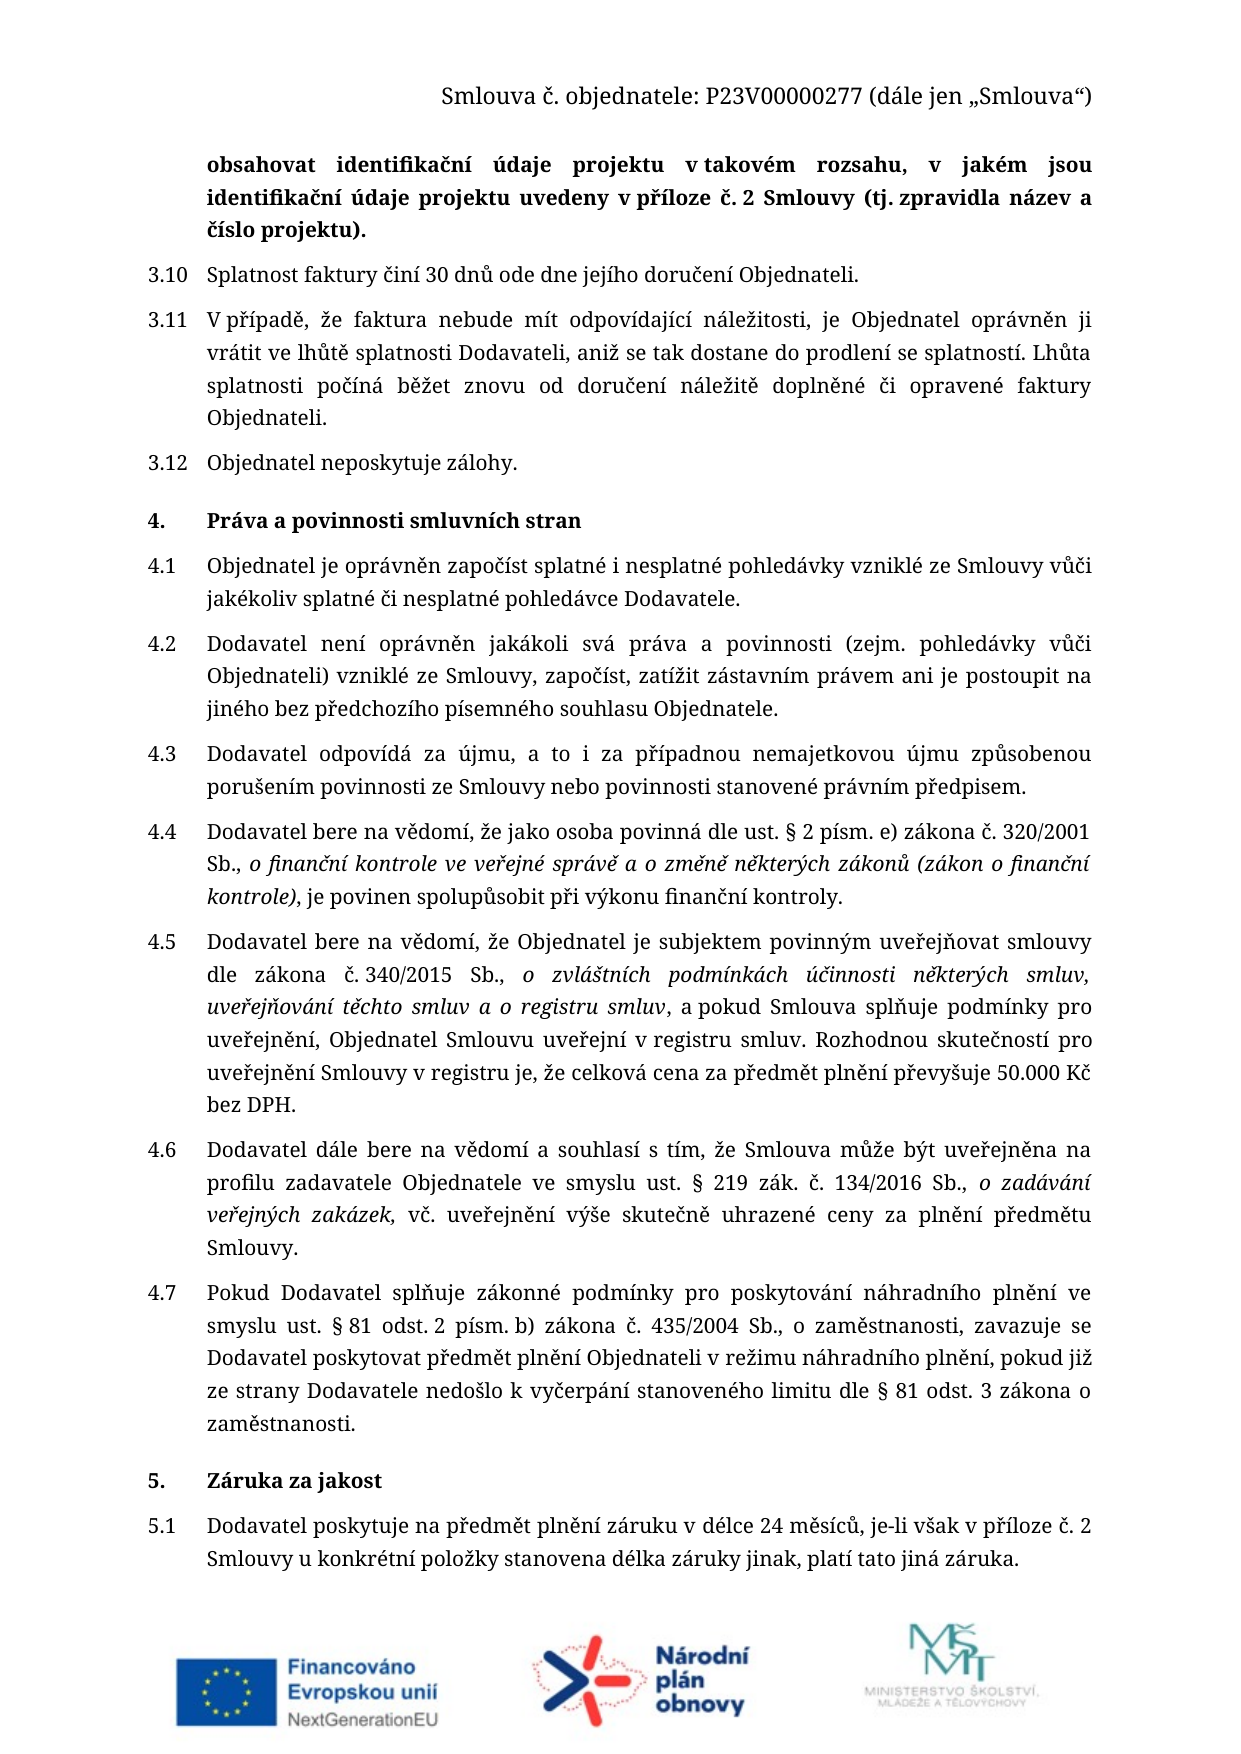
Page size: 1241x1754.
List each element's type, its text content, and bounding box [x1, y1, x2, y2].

list Dodavatel není oprávněn jakákoli svá práva a povinnosti (zejm. pohledávky vůči Objednateli) vzniklé ze Smlouvy, započíst, zatížit zástavním právem ani je postoupit na jiného bez předchozího písemného souhlasu Objednatele. [148, 629, 1093, 723]
list Dodavatel dále bere na vědomí a souhlasí s tím, že Smlouva může být uveřejněna na profilu zadavatele Objednatele ve smyslu ust. § 219 zák. č. 134/2016 Sb., o zadávání veřejných zakázek, vč. uveřejnění výše skutečně uhrazené ceny za plnění předmětu Smlouvy. [148, 1135, 1093, 1262]
list Práva a povinnosti smluvních stran [148, 506, 1093, 534]
list Dodavatel bere na vědomí, že jako osoba povinná dle ust. § 2 písm. e) zákona č. 320/2001 Sb., o finanční kontrole ve veřejné správě a o změně některých zákonů (zákon o finanční kontrole), je povinen spolupůsobit při výkonu finanční kontroly. [148, 817, 1093, 911]
list Dodavatel odpovídá za újmu, a to i za případnou nemajetkovou újmu způsobenou porušením povinnosti ze Smlouvy nebo povinnosti stanovené právním předpisem. [148, 739, 1093, 800]
list Pokud Dodavatel splňuje zákonné podmínky pro poskytování náhradního plnění ve smyslu ust. § 81 odst. 2 písm. b) zákona č. 435/2004 Sb., o zaměstnanosti, zavazuje se Dodavatel poskytovat předmět plnění Objednateli v režimu náhradního plnění, pokud již ze strany Dodavatele nedošlo k vyčerpání stanoveného limitu dle § 81 odst. 3 zákona o zaměstnanosti. [148, 1278, 1093, 1437]
list Záruka za jakost [148, 1466, 1093, 1495]
list Dodavatel poskytuje na předmět plnění záruku v délce 24 měsíců, je-li však v příloze č. 2 Smlouvy u konkrétní položky stanovena délka záruky jinak, platí tato jiná záruka. [148, 1511, 1093, 1572]
list V případě, že faktura nebude mít odpovídající náležitosti, je Objednatel oprávněn ji vrátit ve lhůtě splatnosti Dodavateli, aniž se tak dostane do prodlení se splatností. Lhůta splatnosti počíná běžet znovu od doručení náležitě doplněné či opravené faktury Objednateli. [148, 306, 1093, 432]
picture [147, 1577, 1093, 1754]
list Splatnost faktury činí 30 dnů ode dne jejího doručení Objednateli. [148, 261, 1093, 289]
list Dodavatel bere na vědomí, že Objednatel je subjektem povinným uveřejňovat smlouvy dle zákona č. 340/2015 Sb., o zvláštních podmínkách účinnosti některých smluv, uveřejňování těchto smluv a o registru smluv, a pokud Smlouva splňuje podmínky pro uveřejnění, Objednatel Smlouvu uveřejní v registru smluv. Rozhodnou skutečností pro uveřejnění Smlouvy v registru je, že celková cena za předmět plnění převyšuje 50.000 Kč bez DPH. [148, 927, 1093, 1119]
list Objednatel je oprávněn započíst splatné i nesplatné pohledávky vzniklé ze Smlouvy vůči jakékoliv splatné či nesplatné pohledávce Dodavatele. [148, 551, 1093, 612]
list Objednatel neposkytuje zálohy. [148, 448, 1093, 477]
